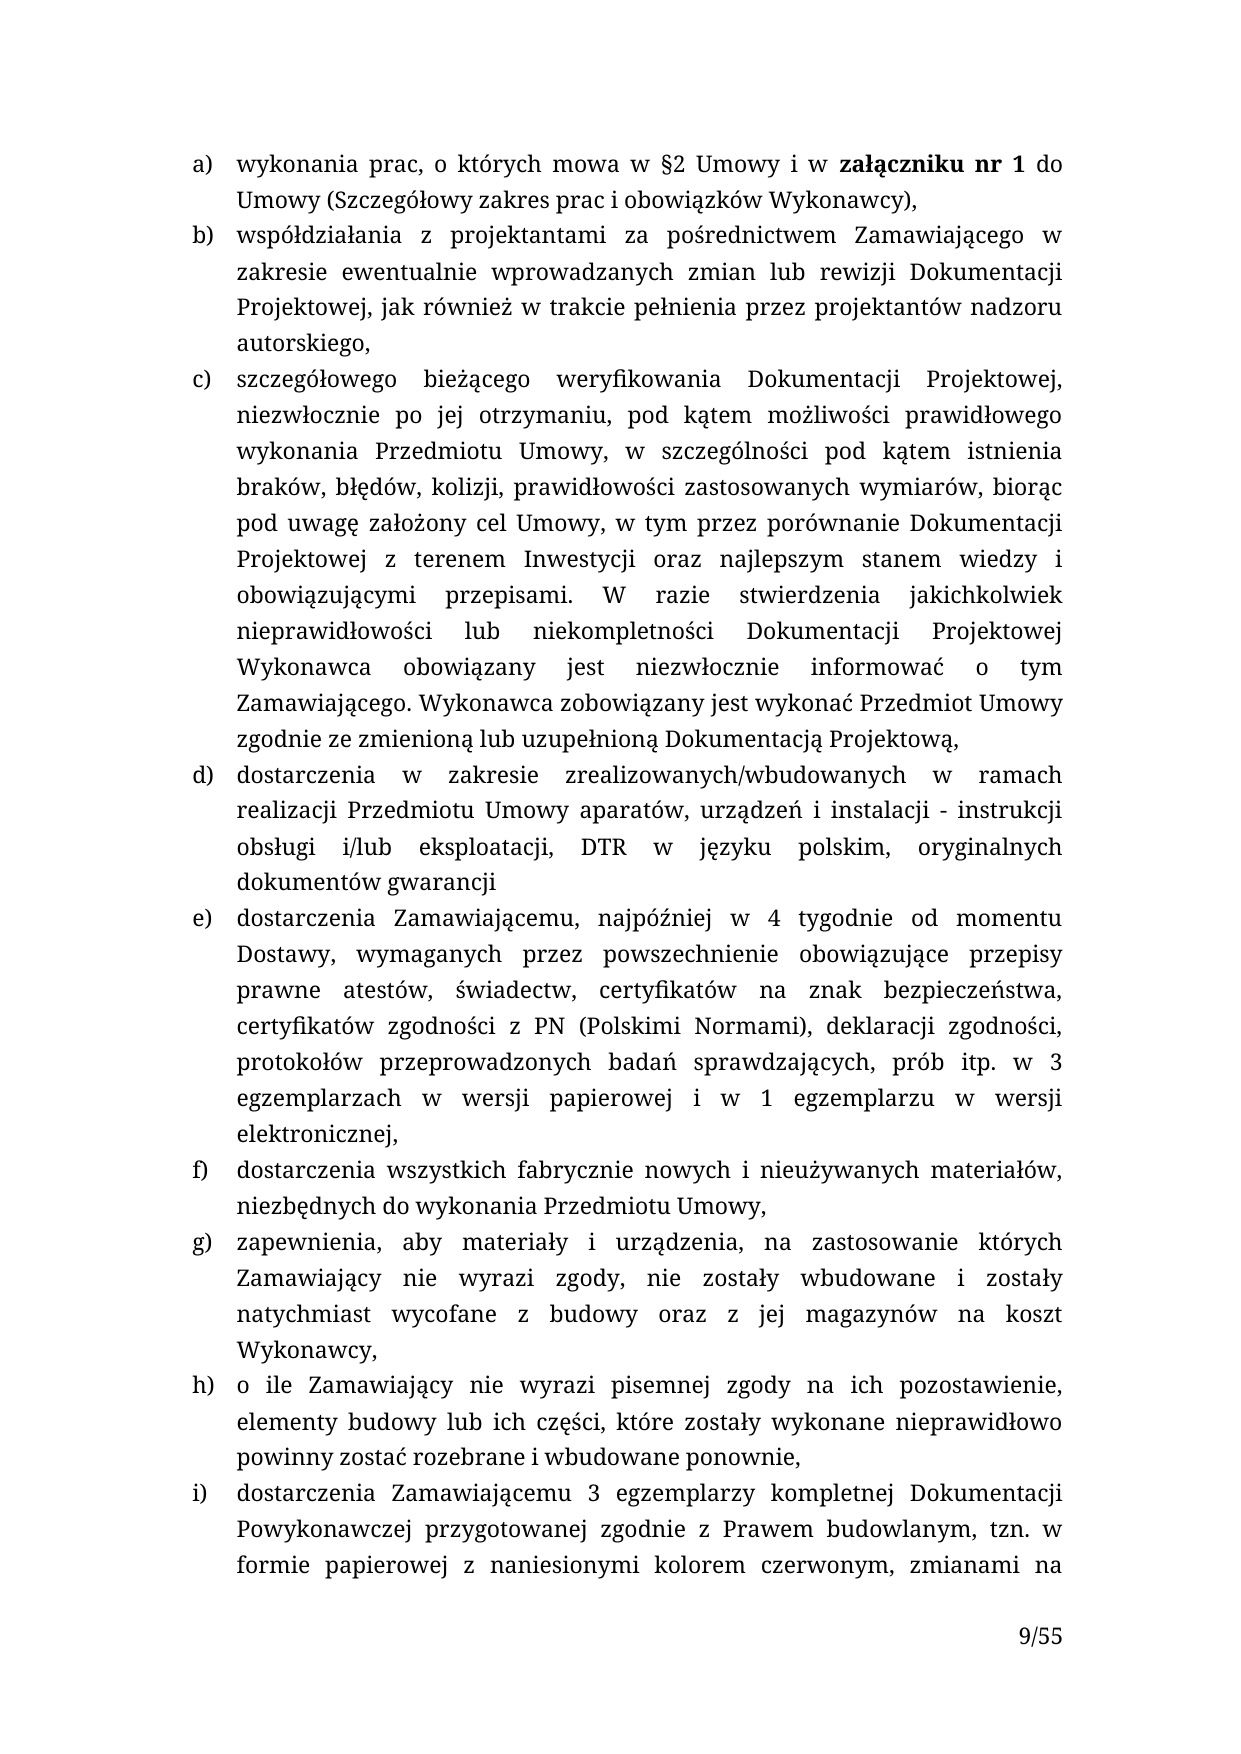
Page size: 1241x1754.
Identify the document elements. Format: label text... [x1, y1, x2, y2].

list wykonania prac, o których mowa w §2 Umowy i w załączniku nr 1 do Umowy (Szczegółowy zakres prac i obowiązków Wykonawcy), [192, 148, 1063, 215]
list dostarczenia wszystkich fabrycznie nowych i nieużywanych materiałów, niezbędnych do wykonania Przedmiotu Umowy, [192, 1154, 1063, 1221]
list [192, 1477, 1063, 1580]
list dostarczenia w zakresie zrealizowanych/wbudowanych w ramach realizacji Przedmiotu Umowy aparatów, urządzeń i instalacji - instrukcji obsługi i/lub eksploatacji, DTR w języku polskim, oryginalnych dokumentów gwarancji [192, 758, 1063, 898]
list współdziałania z projektantami za pośrednictwem Zamawiającego w zakresie ewentualnie wprowadzanych zmian lub rewizji Dokumentacji Projektowej, jak również w trakcie pełnienia przez projektantów nadzoru autorskiego, [192, 219, 1063, 358]
list o ile Zamawiający nie wyrazi pisemnej zgody na ich pozostawienie, elementy budowy lub ich części, które zostały wykonane nieprawidłowo powinny zostać rozebrane i wbudowane ponownie, [192, 1369, 1063, 1473]
list zapewnienia, aby materiały i urządzenia, na zastosowanie których Zamawiający nie wyrazi zgody, nie zostały wbudowane i zostały natychmiast wycofane z budowy oraz z jej magazynów na koszt Wykonawcy, [192, 1226, 1063, 1365]
list szczegółowego bieżącego weryfikowania Dokumentacji Projektowej, niezwłocznie po jej otrzymaniu, pod kątem możliwości prawidłowego wykonania Przedmiotu Umowy, w szczególności pod kątem istnienia braków, błędów, kolizji, prawidłowości zastosowanych wymiarów, biorąc pod uwagę założony cel Umowy, w tym przez porównanie Dokumentacji Projektowej z terenem Inwestycji oraz najlepszym stanem wiedzy i obowiązującymi przepisami. W razie stwierdzenia jakichkolwiek nieprawidłowości lub niekompletności Dokumentacji Projektowej Wykonawca obowiązany jest niezwłocznie informować o tym Zamawiającego. Wykonawca zobowiązany jest wykonać Przedmiot Umowy zgodnie ze zmienioną lub uzupełnioną Dokumentacją Projektową, [192, 363, 1063, 754]
list dostarczenia Zamawiającemu, najpóźniej w 4 tygodnie od momentu Dostawy, wymaganych przez powszechnienie obowiązujące przepisy prawne atestów, świadectw, certyfikatów na znak bezpieczeństwa, certyfikatów zgodności z PN (Polskimi Normami), deklaracji zgodności, protokołów przeprowadzonych badań sprawdzających, prób itp. w 3 egzemplarzach w wersji papierowej i w 1 egzemplarzu w wersji elektronicznej, [192, 902, 1063, 1149]
